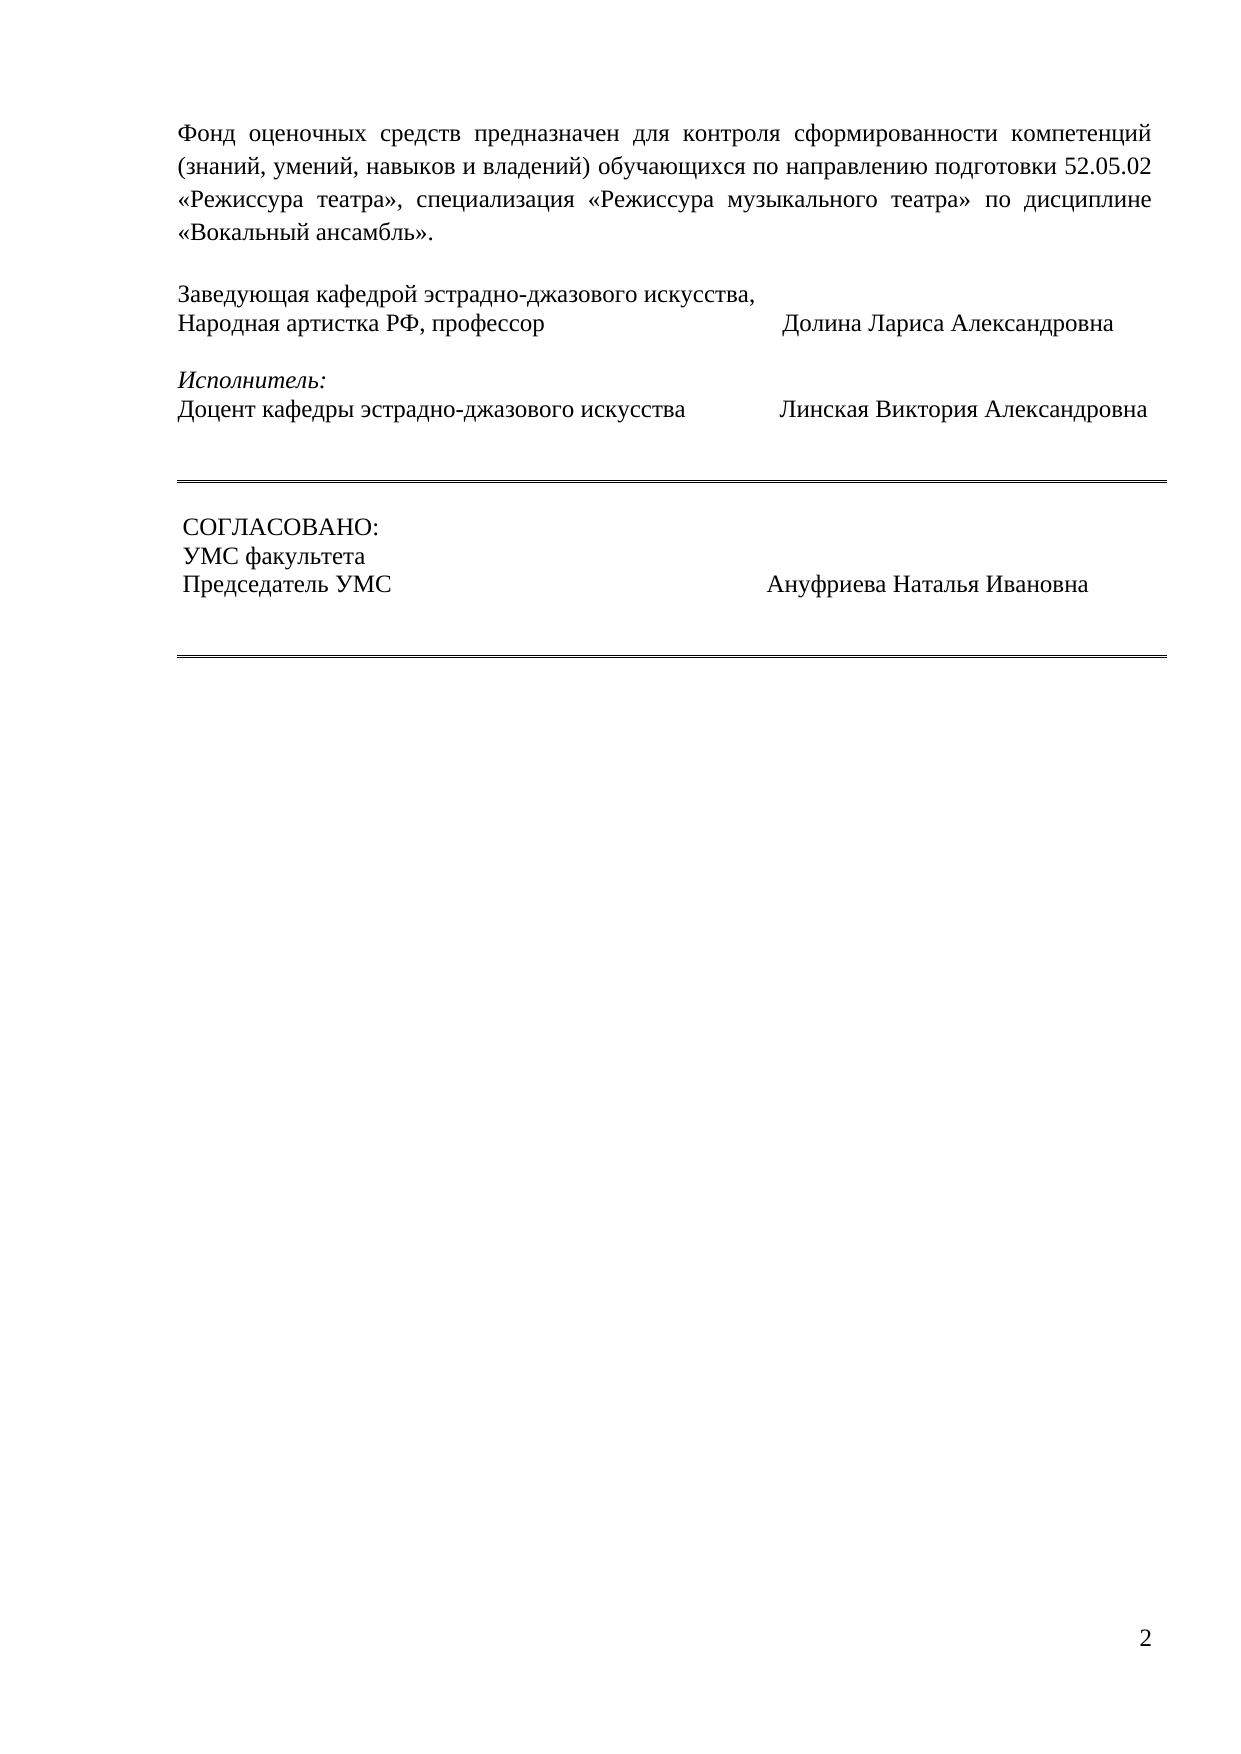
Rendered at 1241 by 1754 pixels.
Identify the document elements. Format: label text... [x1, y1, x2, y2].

text Народная артистка РФ, профессор Долина Лариса Александровна [177, 308, 1152, 336]
text Фонд оценочных средств предназначен для контроля сформированности компетенций (знаний, умений, навыков и владений) обучающихся по направлению подготовки 52.05.02 «Режиссура театра», специализация «Режиссура музыкального театра» по дисциплине «Вокальный ансамбль». [177, 118, 1152, 246]
text Доцент кафедры эстрадно-джазового искусства Линская Виктория Александровна [177, 394, 1152, 423]
text Исполнитель: [177, 365, 1152, 394]
table_header СОГЛАСОВАНО: УМС факультета Председатель УМС Ануфриева Наталья Ивановна [177, 483, 1167, 655]
text Заведующая кафедрой эстрадно-джазового искусства, [177, 279, 1152, 308]
